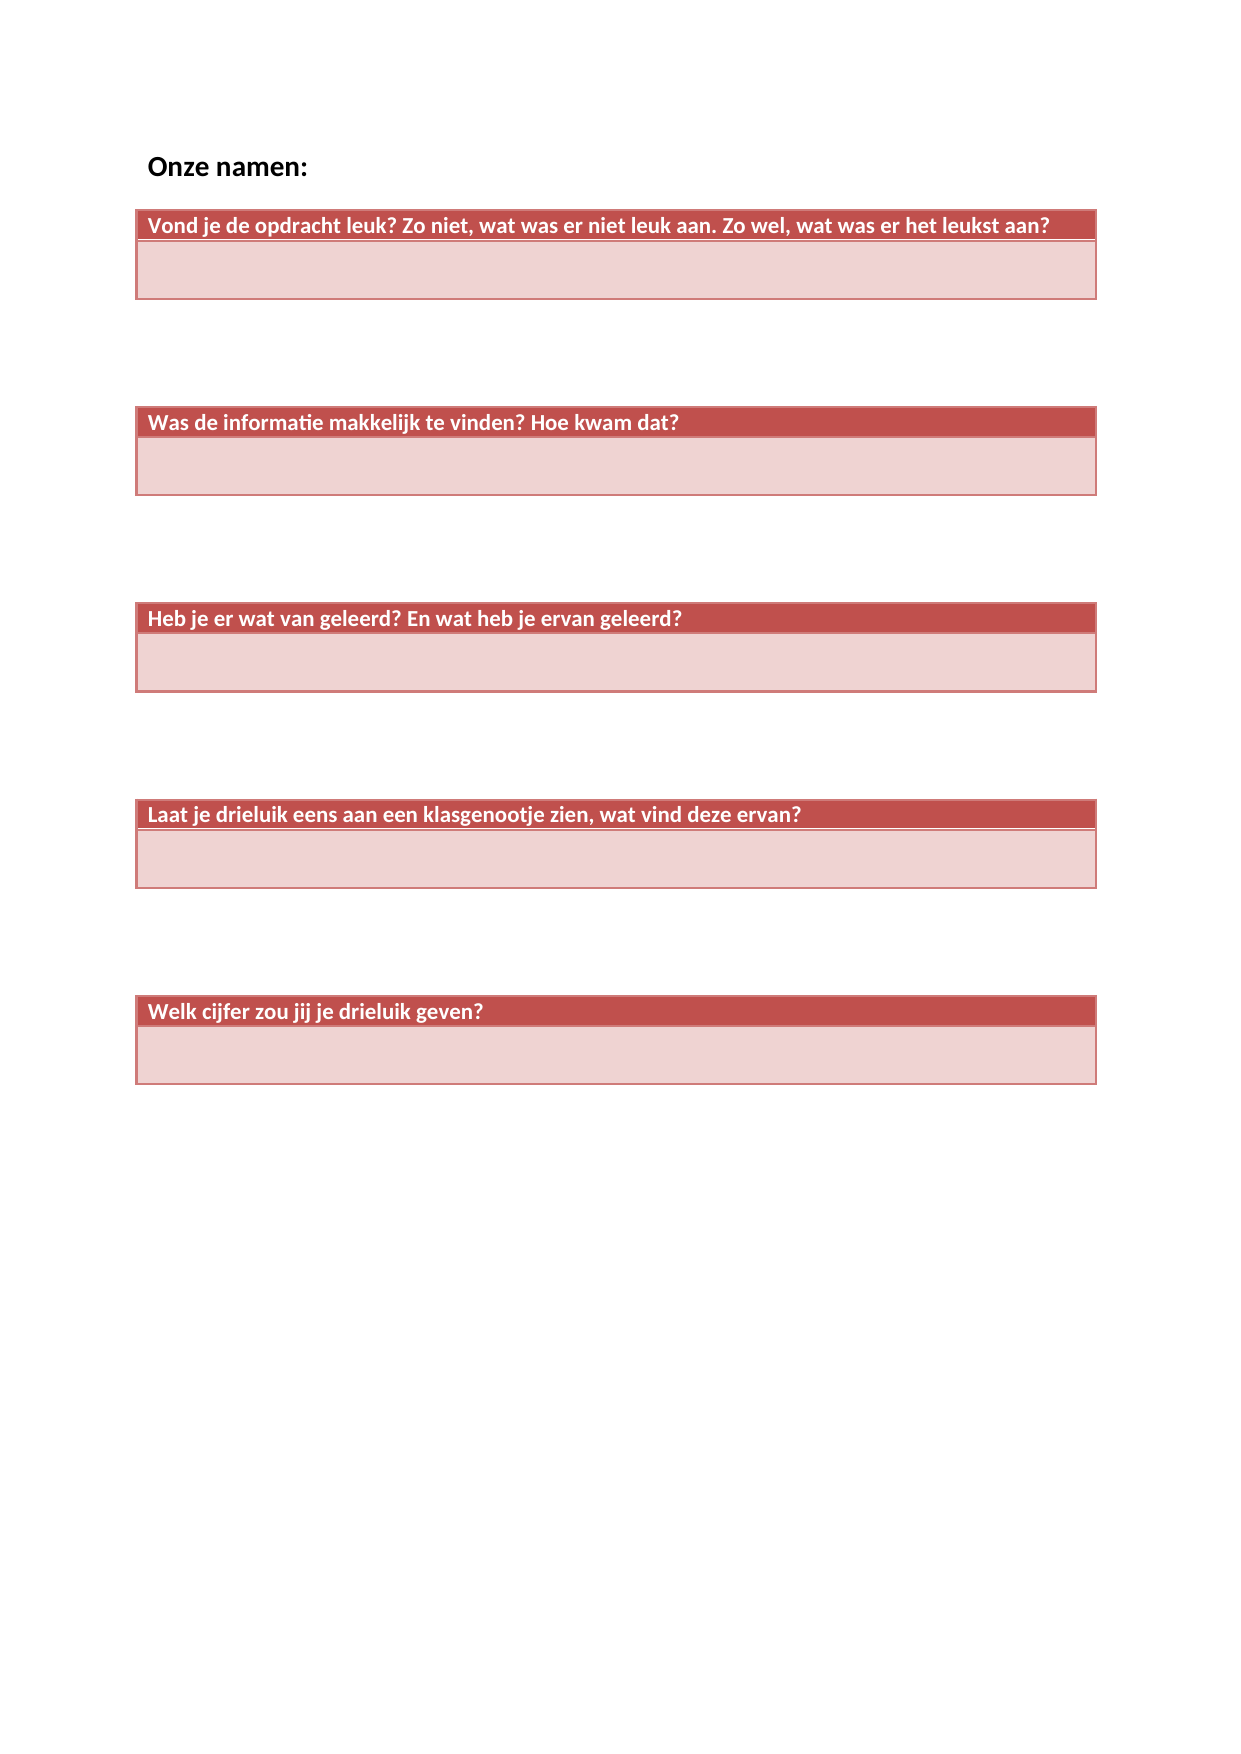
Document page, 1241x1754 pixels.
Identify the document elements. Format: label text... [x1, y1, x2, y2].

table_cell [138, 242, 1095, 298]
table_cell [138, 634, 1095, 690]
table_header Heb je er wat van geleerd? En wat heb je ervan geleerd? [138, 604, 1095, 632]
text Onze namen: [148, 148, 1093, 183]
table_header Laat je drieluik eens aan een klasgenootje zien, wat vind deze ervan? [138, 801, 1095, 828]
table_cell [138, 831, 1095, 887]
table_header Welk cijfer zou jij je drieluik geven? [138, 997, 1095, 1025]
table_cell [138, 438, 1095, 494]
table_cell [138, 1027, 1095, 1083]
table_header Was de informatie makkelijk te vinden? Hoe kwam dat? [138, 408, 1095, 436]
table_header Vond je de opdracht leuk? Zo niet, wat was er niet leuk aan. Zo wel, wat was er het leukst aan? [138, 211, 1095, 239]
